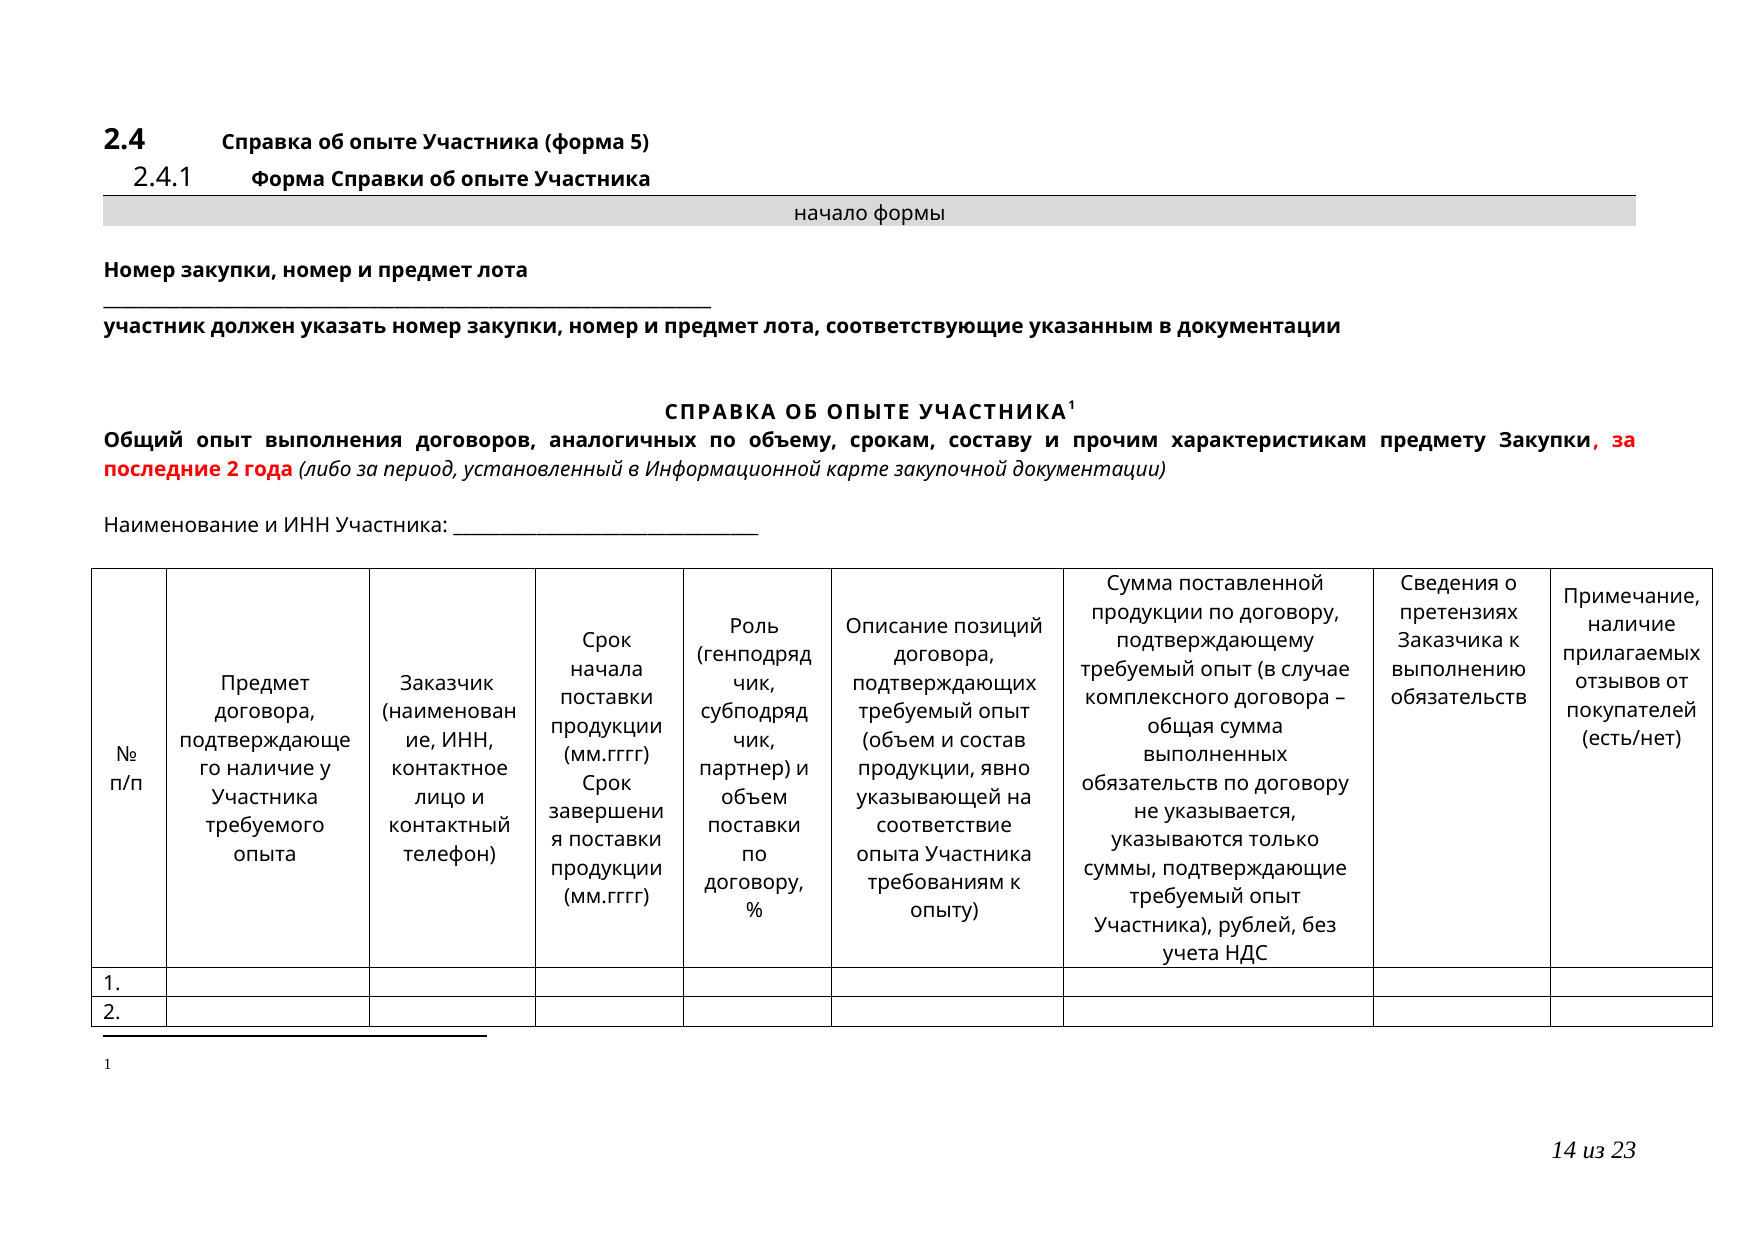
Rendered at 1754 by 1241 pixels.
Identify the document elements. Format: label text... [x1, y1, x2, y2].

table_cell [684, 997, 831, 1026]
table_cell [92, 968, 166, 996]
text начало формы [103, 196, 1636, 226]
text Справка об опыте Участника [103, 397, 1636, 425]
text Номер закупки, номер и предмет лота [103, 255, 1636, 283]
text _______________________________________________________________________ [103, 283, 1636, 312]
table_header Срок начала поставки продукции (мм.гггг) Срок завершения поставки продукции (мм.гггг) [536, 569, 683, 967]
table_cell [536, 968, 683, 996]
table_cell [167, 997, 369, 1026]
table_header Предмет договора, подтверждающего наличие у Участника требуемого опыта [167, 569, 369, 967]
table_cell [1064, 968, 1373, 996]
table_cell [92, 997, 166, 1026]
subtitle Справка об опыте Участника (форма 5) [103, 118, 1639, 158]
table_header № п/п [92, 569, 166, 967]
text Форма Справки об опыте Участника [133, 158, 1636, 195]
table_header Описание позиций договора, подтверждающих требуемый опыт (объем и состав продукции, явно указывающей на соответствие опыта Участника требованиям к опыту) [832, 569, 1063, 967]
table_cell [536, 997, 683, 1026]
table_cell [167, 968, 369, 996]
table_cell [832, 997, 1063, 1026]
table_cell [1374, 997, 1550, 1026]
text Общий опыт выполнения договоров, аналогичных по объему, срокам, составу и прочим характеристикам предмету Закупки, за последние 2 года (либо за период, установленный в Информационной карте закупочной документации) [103, 425, 1636, 482]
text Наименование и ИНН Участника: _________________________________ [103, 511, 1636, 539]
table_header Примечание, наличие прилагаемых отзывов от покупателей (есть/нет) [1551, 569, 1712, 967]
table_cell [1551, 968, 1712, 996]
table_header Сведения о претензиях Заказчика к выполнению обязательств [1374, 569, 1550, 967]
table_cell [1064, 997, 1373, 1026]
table_cell [370, 968, 535, 996]
table_cell [1374, 968, 1550, 996]
table_cell [1551, 997, 1712, 1026]
text участник должен указать номер закупки, номер и предмет лота, соответствующие указанным в документации [103, 312, 1636, 340]
table_header Заказчик (наименование, ИНН, контактное лицо и контактный телефон) [370, 569, 535, 967]
table_header Сумма поставленной продукции по договору, подтверждающему требуемый опыт (в случае комплексного договора – общая сумма выполненных обязательств по договору не указывается, указываются только суммы, подтверждающие требуемый опыт Участника), рублей, без учета НДС [1064, 569, 1373, 967]
table_cell [684, 968, 831, 996]
table_cell [370, 997, 535, 1026]
table_cell [832, 968, 1063, 996]
table_header Роль (генподрядчик, субподрядчик, партнер) и объем поставки по договору, % [684, 569, 831, 967]
